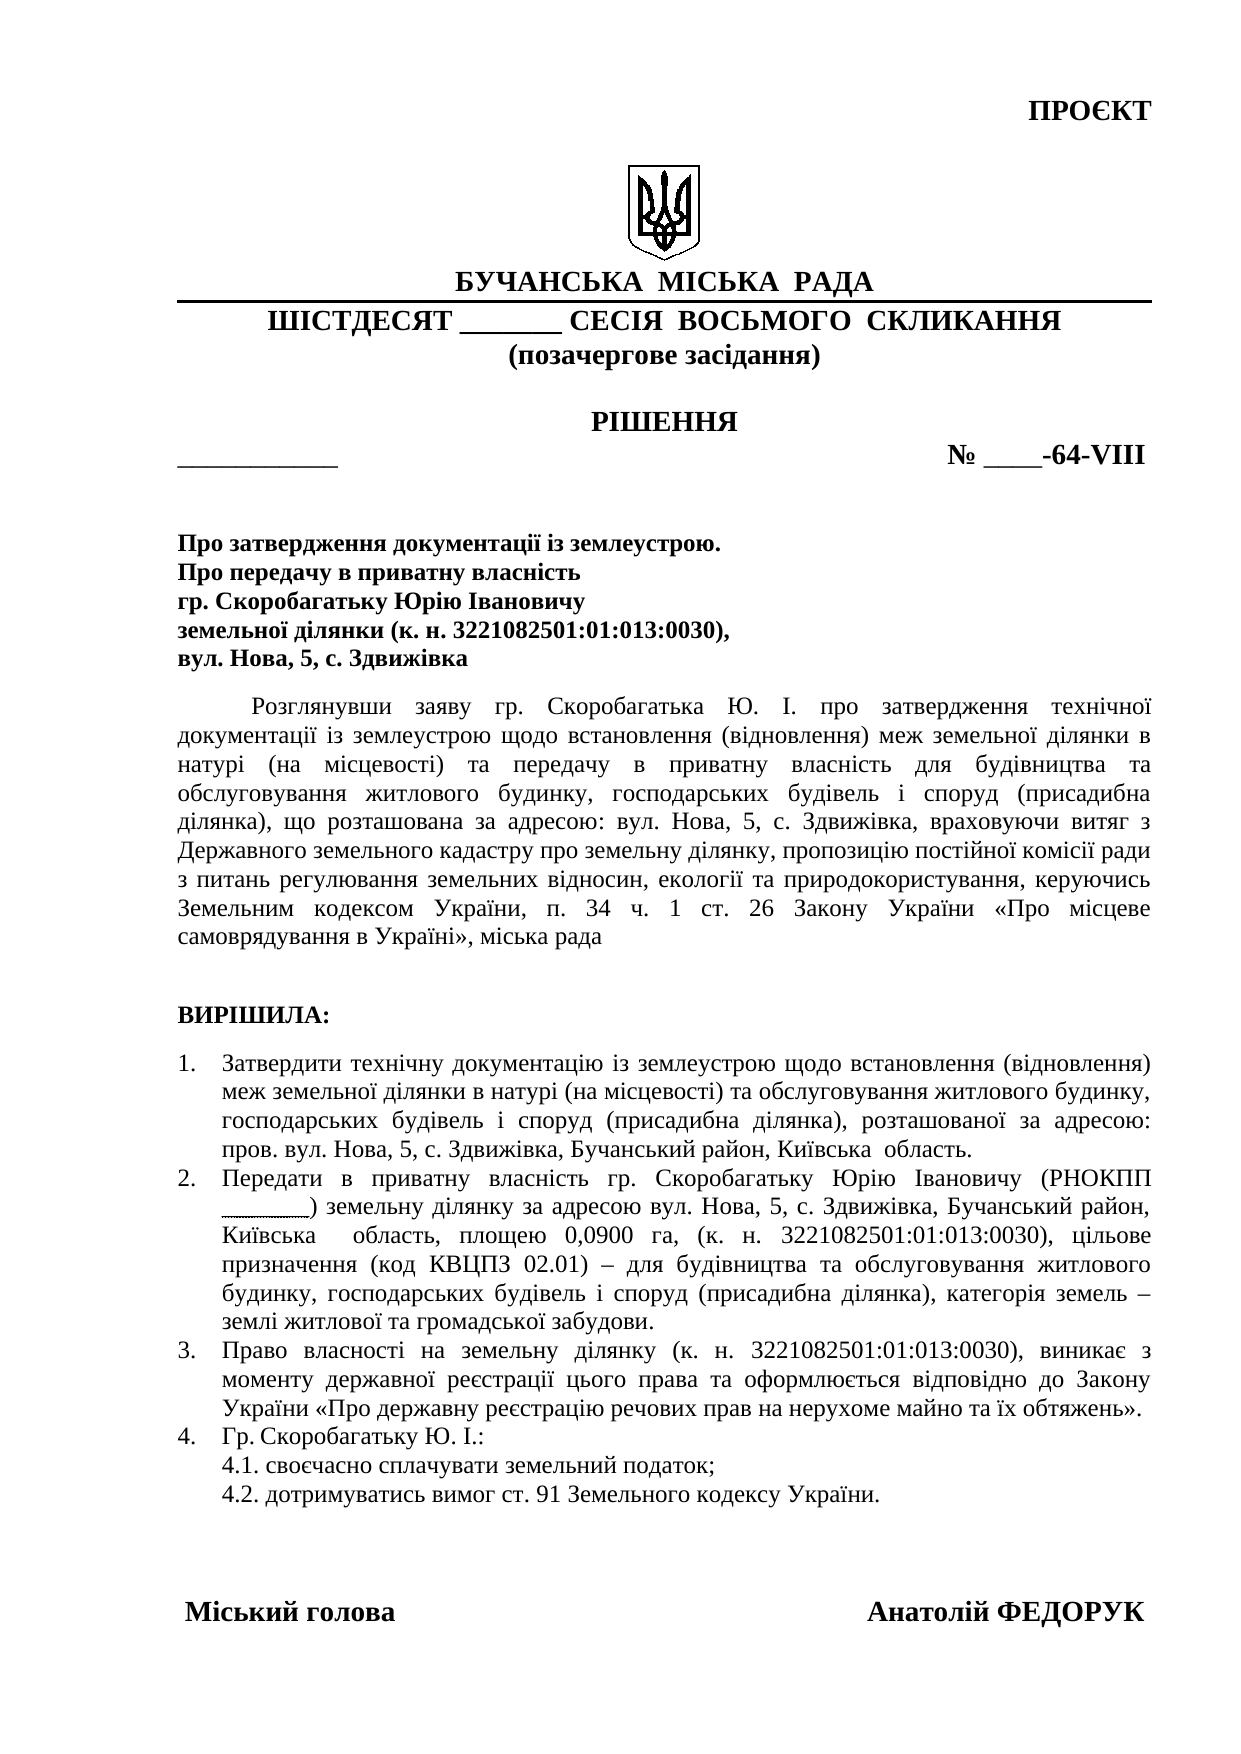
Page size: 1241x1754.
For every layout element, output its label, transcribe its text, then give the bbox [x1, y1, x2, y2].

text РІШЕННЯ [177, 404, 1152, 437]
text Міський голова Анатолій ФЕДОРУК [177, 1594, 1152, 1627]
text 4. Гр. Скоробагатьку Ю. І.: [177, 1421, 1152, 1450]
text земельної ділянки (к. н. 3221082501:01:013:0030), [177, 615, 1152, 643]
text гр. Скоробагатьку Юрію Івановичу [177, 586, 1152, 615]
text ПРОЄКТ [177, 93, 1152, 126]
text БУЧАНСЬКА МІСЬКА РАДА [177, 264, 1152, 300]
text Про затвердження документації із землеустрою. [177, 528, 1152, 557]
text вул. Нова, 5, с. Здвижівка [177, 643, 1152, 672]
text 4.2. дотримуватись вимог ст. 91 Земельного кодексу України. [222, 1479, 1152, 1508]
text Про передачу в приватну власність [177, 557, 1152, 586]
list Затвердити технічну документацію із землеустрою щодо встановлення (відновлення) меж земельної ділянки в натурі (на місцевості) та обслуговування житлового будинку, господарських будівель і споруд (присадибна ділянка), розташованої за адресою: пров. вул. Нова, 5, с. Здвижівка, Бучанський район, Київська область. [177, 1048, 1152, 1163]
text Розглянувши заяву гр. Скоробагатька Ю. І. про затвердження технічної документації із землеустрою щодо встановлення (відновлення) меж земельної ділянки в натурі (на місцевості) та передачу в приватну власність для будівництва та обслуговування житлового будинку, господарських будівель і споруд (присадибна ділянка), що розташована за адресою: вул. Нова, 5, с. Здвижівка, враховуючи витяг з Державного земельного кадастру про земельну ділянку, пропозицію постійної комісії ради з питань регулювання земельних відносин, екології та природокористування, керуючись Земельним кодексом України, п. 34 ч. 1 ст. 26 Закону України «Про місцеве самоврядування в Україні», міська рада [177, 691, 1152, 950]
text ВИРІШИЛА: [177, 1000, 1152, 1028]
text ___________ № ____-64-VІІІ [177, 437, 1152, 471]
list Передати в приватну власність гр. Скоробагатьку Юрію Івановичу (РНОКПП _______) земельну ділянку за адресою вул. Нова, 5, с. Здвижівка, Бучанський район, Київська область, площею 0,0900 га, (к. н. 3221082501:01:013:0030), цільове призначення (код КВЦПЗ 02.01) – для будівництва та обслуговування житлового будинку, господарських будівель і споруд (присадибна ділянка), категорія земель – землі житлової та громадської забудови. [177, 1163, 1152, 1335]
text 4.1. своєчасно сплачувати земельний податок; [222, 1450, 1152, 1479]
text (позачергове засідання) [177, 337, 1152, 370]
text ШІСТДЕСЯТ _______ СЕСІЯ ВОСЬМОГО СКЛИКАННЯ [177, 303, 1152, 337]
list Право власності на земельну ділянку (к. н. 3221082501:01:013:0030), виникає з моменту державної реєстрації цього права та оформлюється відповідно до Закону України «Про державну реєстрацію речових прав на нерухоме майно та їх обтяжень». [177, 1335, 1152, 1421]
